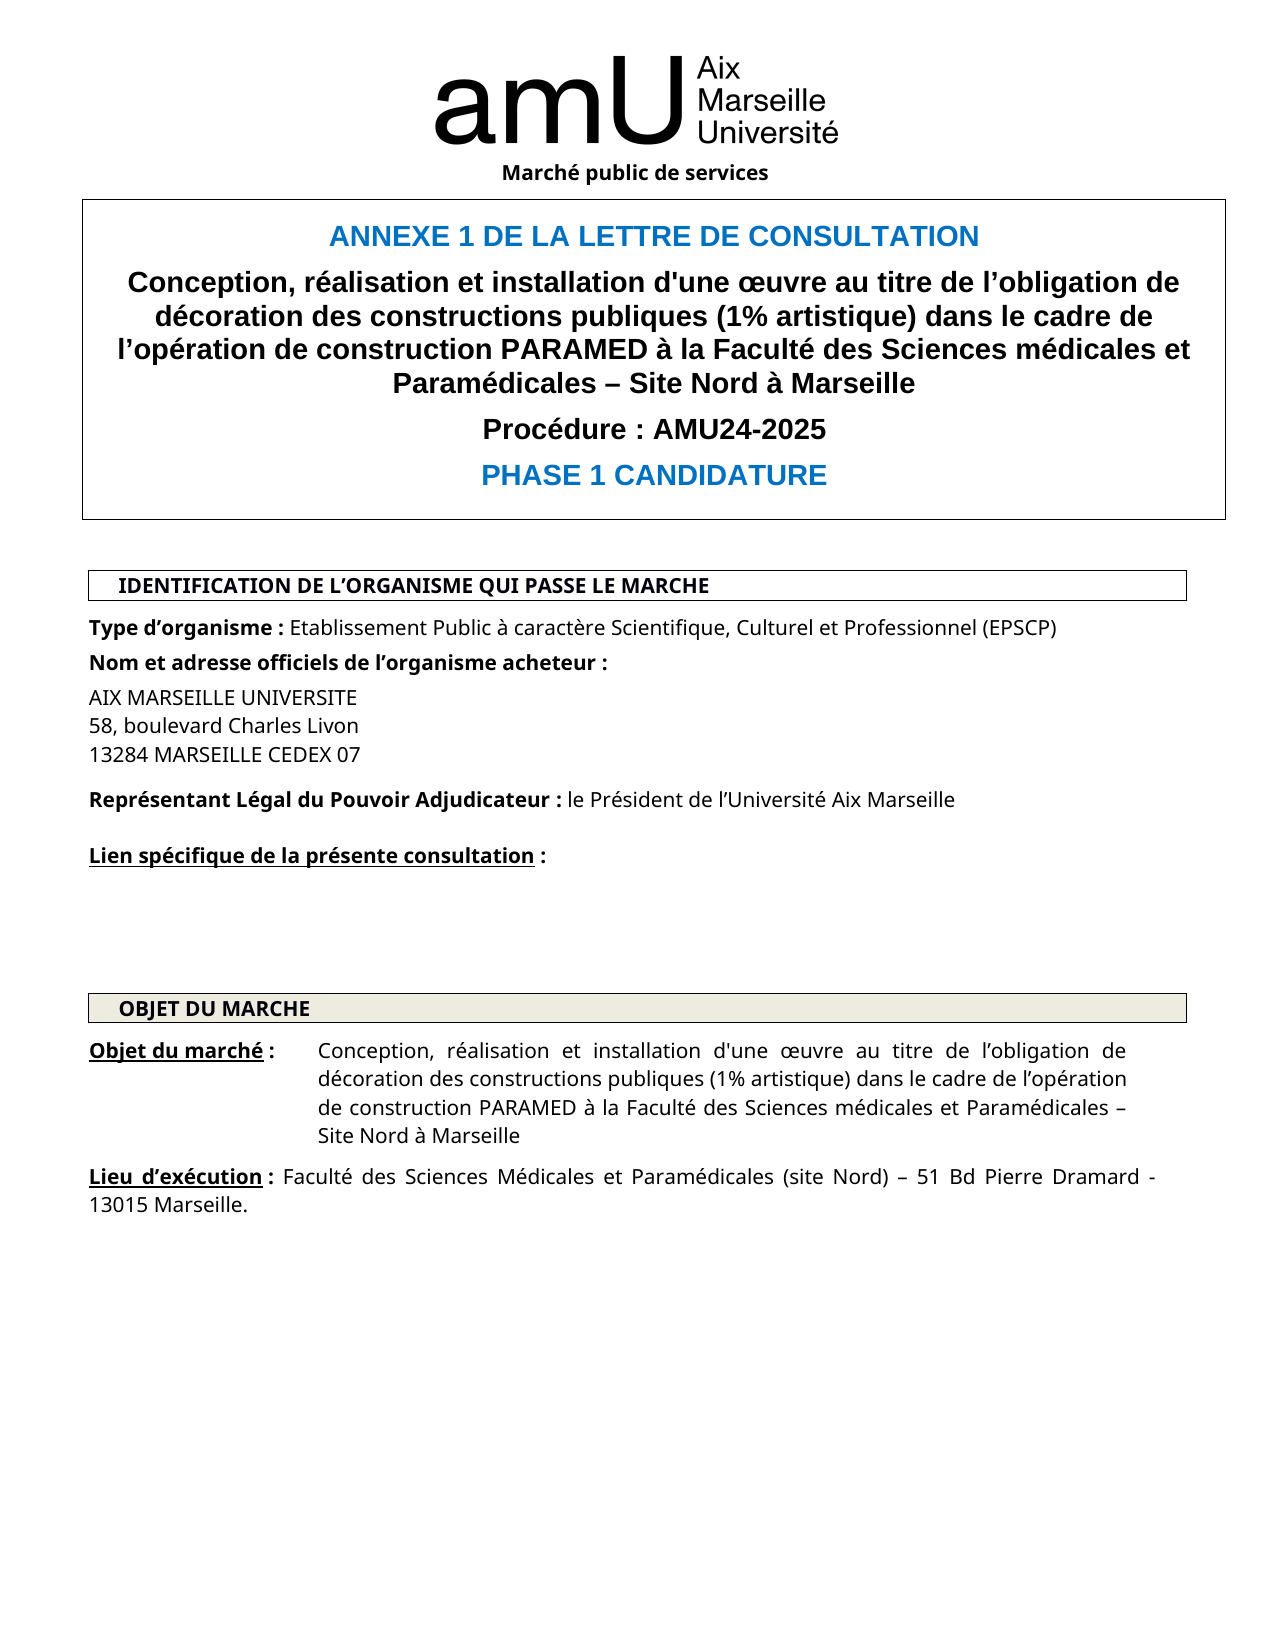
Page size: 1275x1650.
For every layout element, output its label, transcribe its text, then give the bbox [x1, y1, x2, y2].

text Type d’organisme : Etablissement Public à caractère Scientifique, Culturel et Professionnel (EPSCP) [89, 613, 1186, 642]
subtitle Nom et adresse officiels de l’organisme acheteur : [89, 648, 1186, 677]
subtitle OBJET DU MARCHE [89, 994, 1186, 1022]
text 13284 MARSEILLE CEDEX 07 [89, 740, 1186, 768]
picture [422, 41, 853, 158]
table_header Conception, réalisation et installation d'une œuvre au titre de l’obligation de décoration des constructions publiques (1% artistique) dans le cadre de l’opération de construction PARAMED à la Faculté des Sciences médicales et Paramédicales – Site Nord à Marseille [310, 1036, 1135, 1156]
text Marché public de services [89, 158, 1181, 186]
text Représentant Légal du Pouvoir Adjudicateur : le Président de l’Université Aix Marseille [89, 785, 1186, 813]
table_header Objet du marché : [74, 1036, 310, 1156]
subtitle IDENTIFICATION DE L’ORGANISME QUI PASSE LE MARCHE [89, 571, 1186, 600]
text Lieu d’exécution : Faculté des Sciences Médicales et Paramédicales (site Nord) – 51 Bd Pierre Dramard - 13015 Marseille. [89, 1162, 1157, 1219]
text Lien spécifique de la présente consultation : [89, 842, 1186, 870]
text 58, boulevard Charles Livon [89, 711, 1186, 740]
text AIX MARSEILLE UNIVERSITE [89, 683, 1186, 711]
